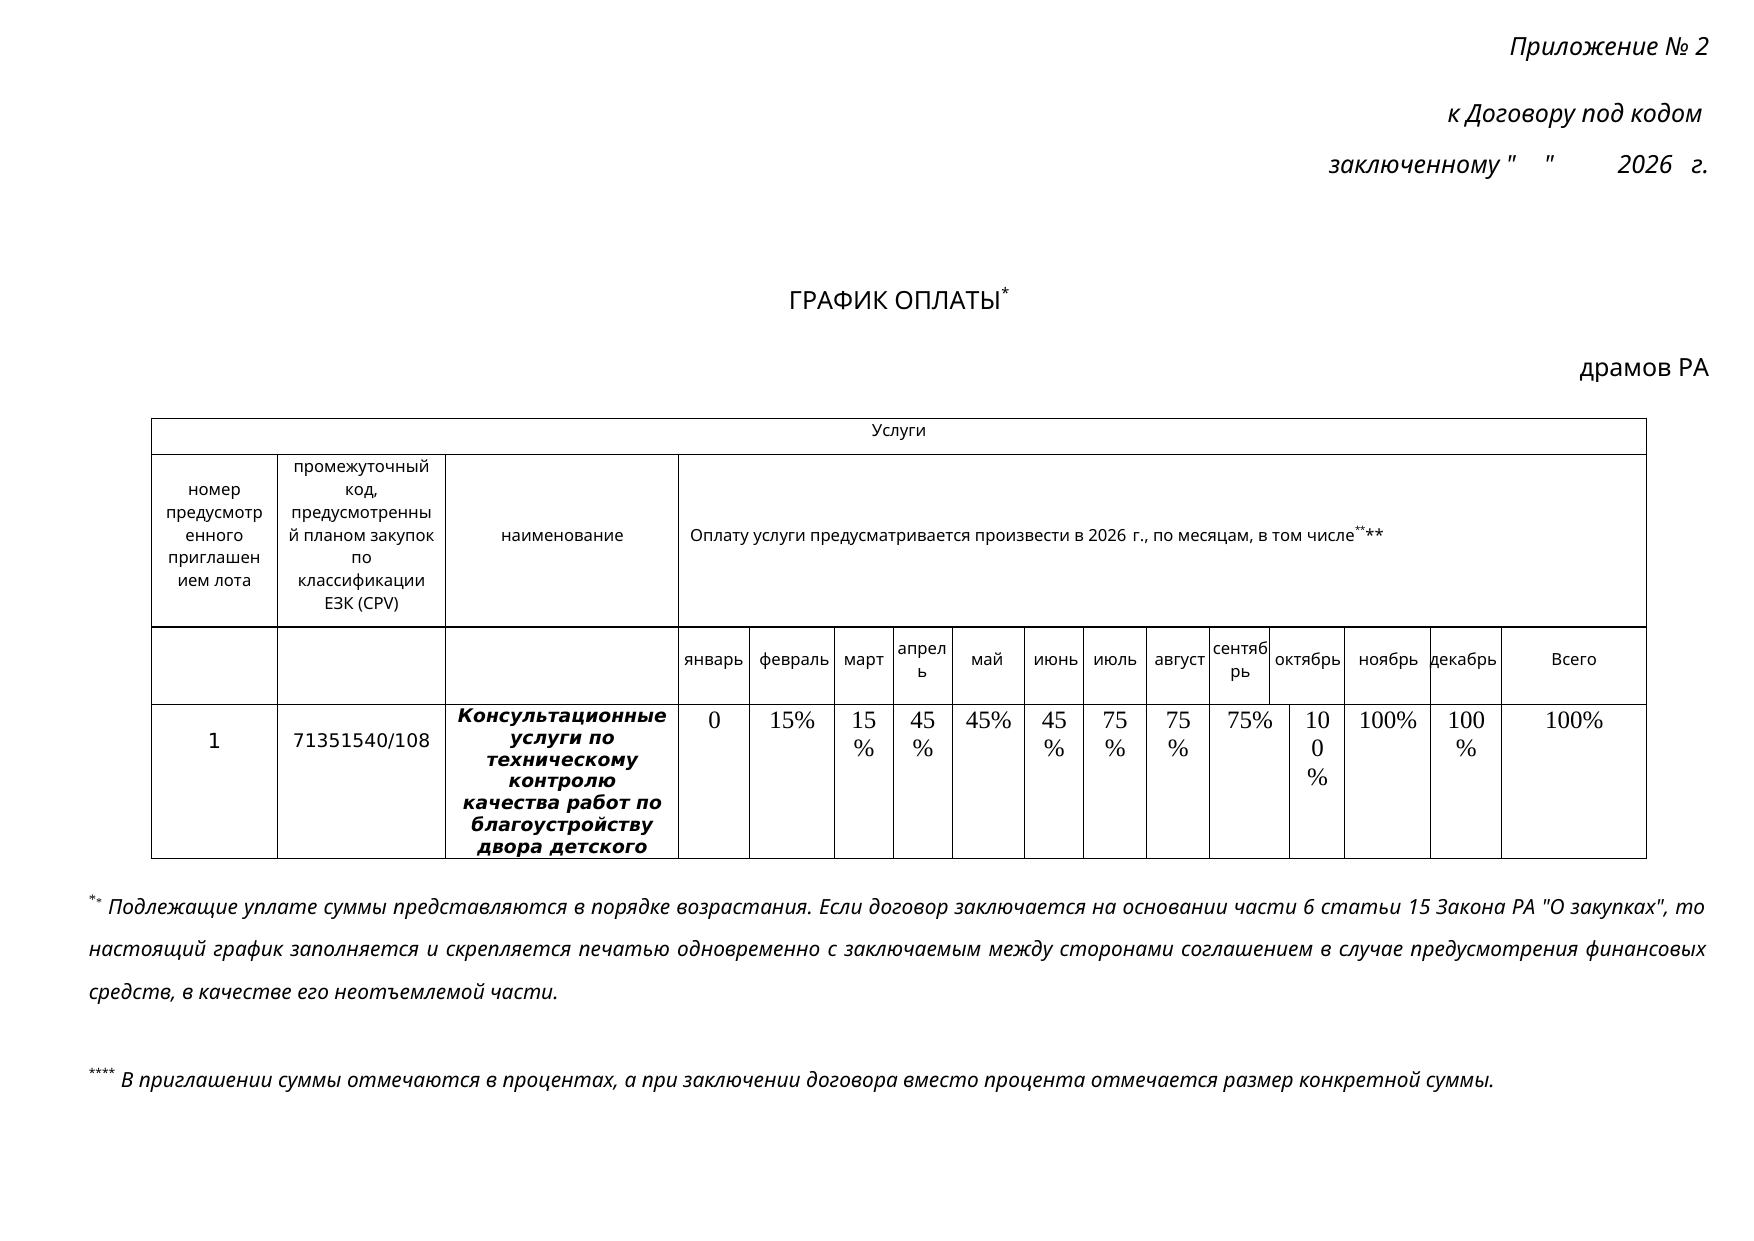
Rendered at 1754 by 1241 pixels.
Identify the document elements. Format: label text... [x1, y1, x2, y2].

table_cell август [1147, 628, 1209, 704]
table_cell февраль [750, 628, 834, 704]
text ГРАФИК ОПЛАТЫ* [88, 282, 1709, 316]
text к Договору под кодом заключенному " " 2026 г. [88, 96, 1709, 181]
table_cell 100% [1502, 705, 1646, 858]
table_cell номер предусмотренного приглашением лота [152, 455, 277, 626]
table_cell Консультационные услуги по техническому контролю качества работ по благоустройству двора детского сада № 143 Шенгавитского административного района г.Еревана [446, 705, 678, 858]
table_cell июнь [1025, 628, 1083, 704]
table_cell Оплату услуги предусматривается произвести в 2026 г., по месяцам, в том числе** [679, 455, 1646, 626]
table_cell [446, 628, 678, 704]
table_cell 15% [750, 705, 834, 858]
table_cell ноябрь [1345, 628, 1430, 704]
table_cell сентябрь [1210, 628, 1269, 704]
table_cell 100% [1431, 705, 1501, 858]
table_cell 45% [953, 705, 1024, 858]
table_cell 0 [679, 705, 749, 858]
table_cell декабрь [1431, 628, 1501, 704]
table_cell октябрь [1270, 628, 1344, 704]
table_cell Всего [1502, 628, 1646, 704]
table_cell март [835, 628, 893, 704]
table_cell [278, 628, 445, 704]
table_cell январь [679, 628, 749, 704]
table_cell промежуточный код, предусмотренный планом закупок по классификации ЕЗК (CPV) [278, 455, 445, 626]
table_cell 45% [894, 705, 952, 858]
table_cell апрель [894, 628, 952, 704]
table_cell 1 [152, 705, 277, 858]
text Приложение № 2 [88, 28, 1709, 62]
table_cell май [953, 628, 1024, 704]
table_header Услуги [152, 419, 1646, 454]
text драмов РА [88, 350, 1709, 384]
table_cell июль [1084, 628, 1146, 704]
table_cell 100% [1290, 705, 1344, 858]
table_cell 75% [1210, 705, 1289, 858]
table_cell 45% [1025, 705, 1083, 858]
table_cell [152, 628, 277, 704]
table_cell 75% [1147, 705, 1209, 858]
table_cell 71351540/108 [278, 705, 445, 858]
table_cell 75% [1084, 705, 1146, 858]
table_cell 15% [835, 705, 893, 858]
table_cell наименование [446, 455, 678, 626]
table_cell 100% [1345, 705, 1430, 858]
